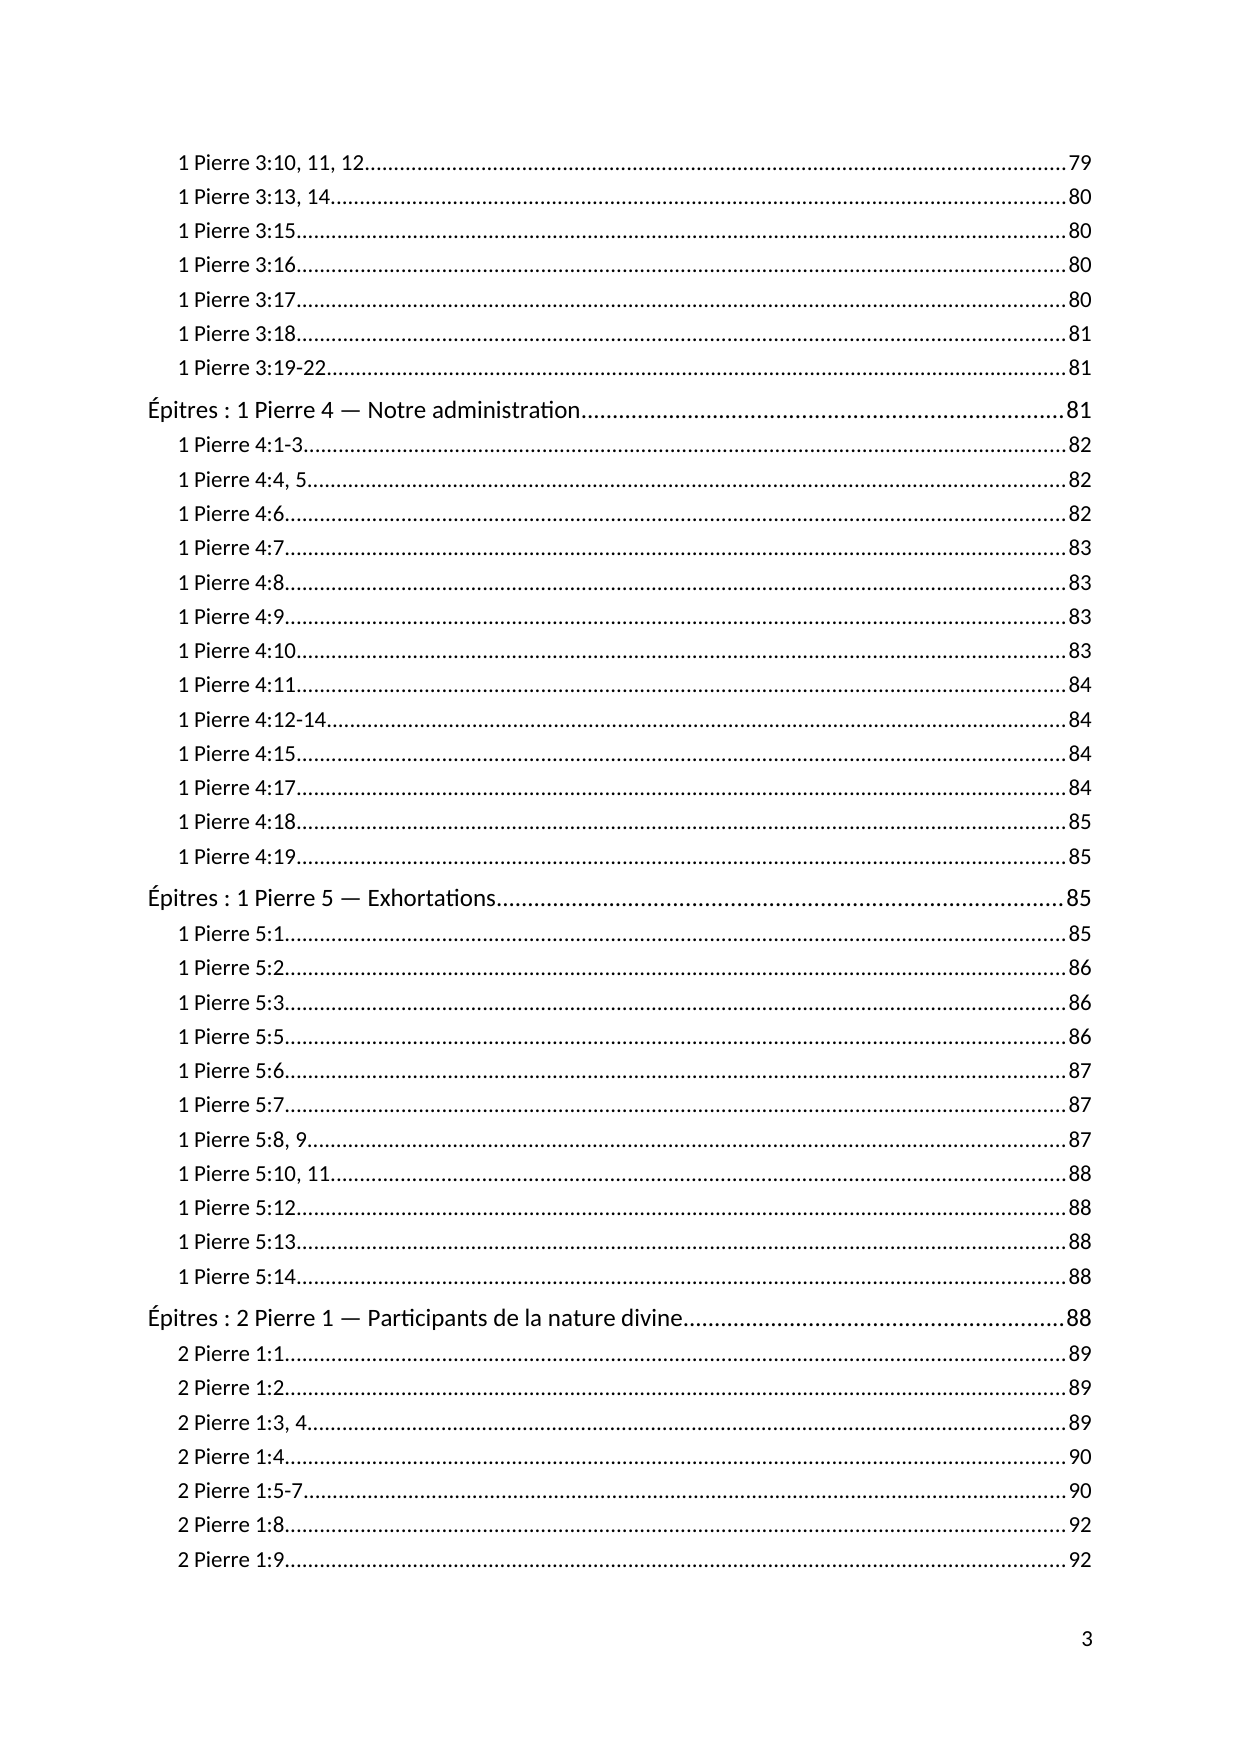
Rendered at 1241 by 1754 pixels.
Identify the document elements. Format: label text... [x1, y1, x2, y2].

text 1 Pierre 5:5 86 [177, 1022, 1093, 1050]
text 1 Pierre 5:10, 11 88 [177, 1159, 1093, 1187]
text Épitres : 1 Pierre 5 — Exhortations 85 [148, 882, 1093, 913]
text 1 Pierre 4:12-14 84 [177, 705, 1093, 733]
text 1 Pierre 3:19-22 81 [177, 353, 1093, 381]
text 2 Pierre 1:9 92 [177, 1545, 1093, 1573]
text 2 Pierre 1:8 92 [177, 1510, 1093, 1538]
text 1 Pierre 4:1-3 82 [177, 431, 1093, 458]
text 1 Pierre 4:4, 5 82 [177, 465, 1093, 493]
text 1 Pierre 5:13 88 [177, 1227, 1093, 1256]
text 1 Pierre 5:6 87 [177, 1056, 1093, 1084]
text 1 Pierre 3:18 81 [177, 319, 1093, 347]
text 1 Pierre 3:15 80 [177, 216, 1093, 244]
text 1 Pierre 4:7 83 [177, 533, 1093, 561]
text 1 Pierre 4:18 85 [177, 807, 1093, 836]
text 2 Pierre 1:1 89 [177, 1339, 1093, 1367]
text 1 Pierre 3:10, 11, 12 79 [177, 148, 1093, 176]
text 2 Pierre 1:3, 4 89 [177, 1408, 1093, 1436]
text 1 Pierre 3:13, 14 80 [177, 182, 1093, 210]
text Épitres : 1 Pierre 4 — Notre administration 81 [148, 394, 1093, 424]
text 2 Pierre 1:4 90 [177, 1442, 1093, 1470]
text 1 Pierre 3:17 80 [177, 285, 1093, 313]
text 1 Pierre 4:10 83 [177, 636, 1093, 664]
text 1 Pierre 4:15 84 [177, 739, 1093, 767]
text 1 Pierre 5:8, 9 87 [177, 1125, 1093, 1153]
text 1 Pierre 4:9 83 [177, 602, 1093, 630]
text 1 Pierre 5:3 86 [177, 988, 1093, 1016]
text 1 Pierre 4:11 84 [177, 670, 1093, 698]
text 1 Pierre 5:14 88 [177, 1262, 1093, 1290]
text 1 Pierre 5:2 86 [177, 953, 1093, 981]
text Épitres : 2 Pierre 1 — Participants de la nature divine 88 [148, 1302, 1093, 1333]
text 1 Pierre 3:16 80 [177, 250, 1093, 278]
text 1 Pierre 4:6 82 [177, 499, 1093, 527]
text 2 Pierre 1:5-7 90 [177, 1476, 1093, 1504]
text 1 Pierre 5:12 88 [177, 1193, 1093, 1221]
text 2 Pierre 1:2 89 [177, 1373, 1093, 1401]
text 1 Pierre 5:1 85 [177, 919, 1093, 947]
text 1 Pierre 4:19 85 [177, 842, 1093, 870]
text 1 Pierre 5:7 87 [177, 1090, 1093, 1118]
text 1 Pierre 4:17 84 [177, 773, 1093, 801]
text 1 Pierre 4:8 83 [177, 568, 1093, 596]
